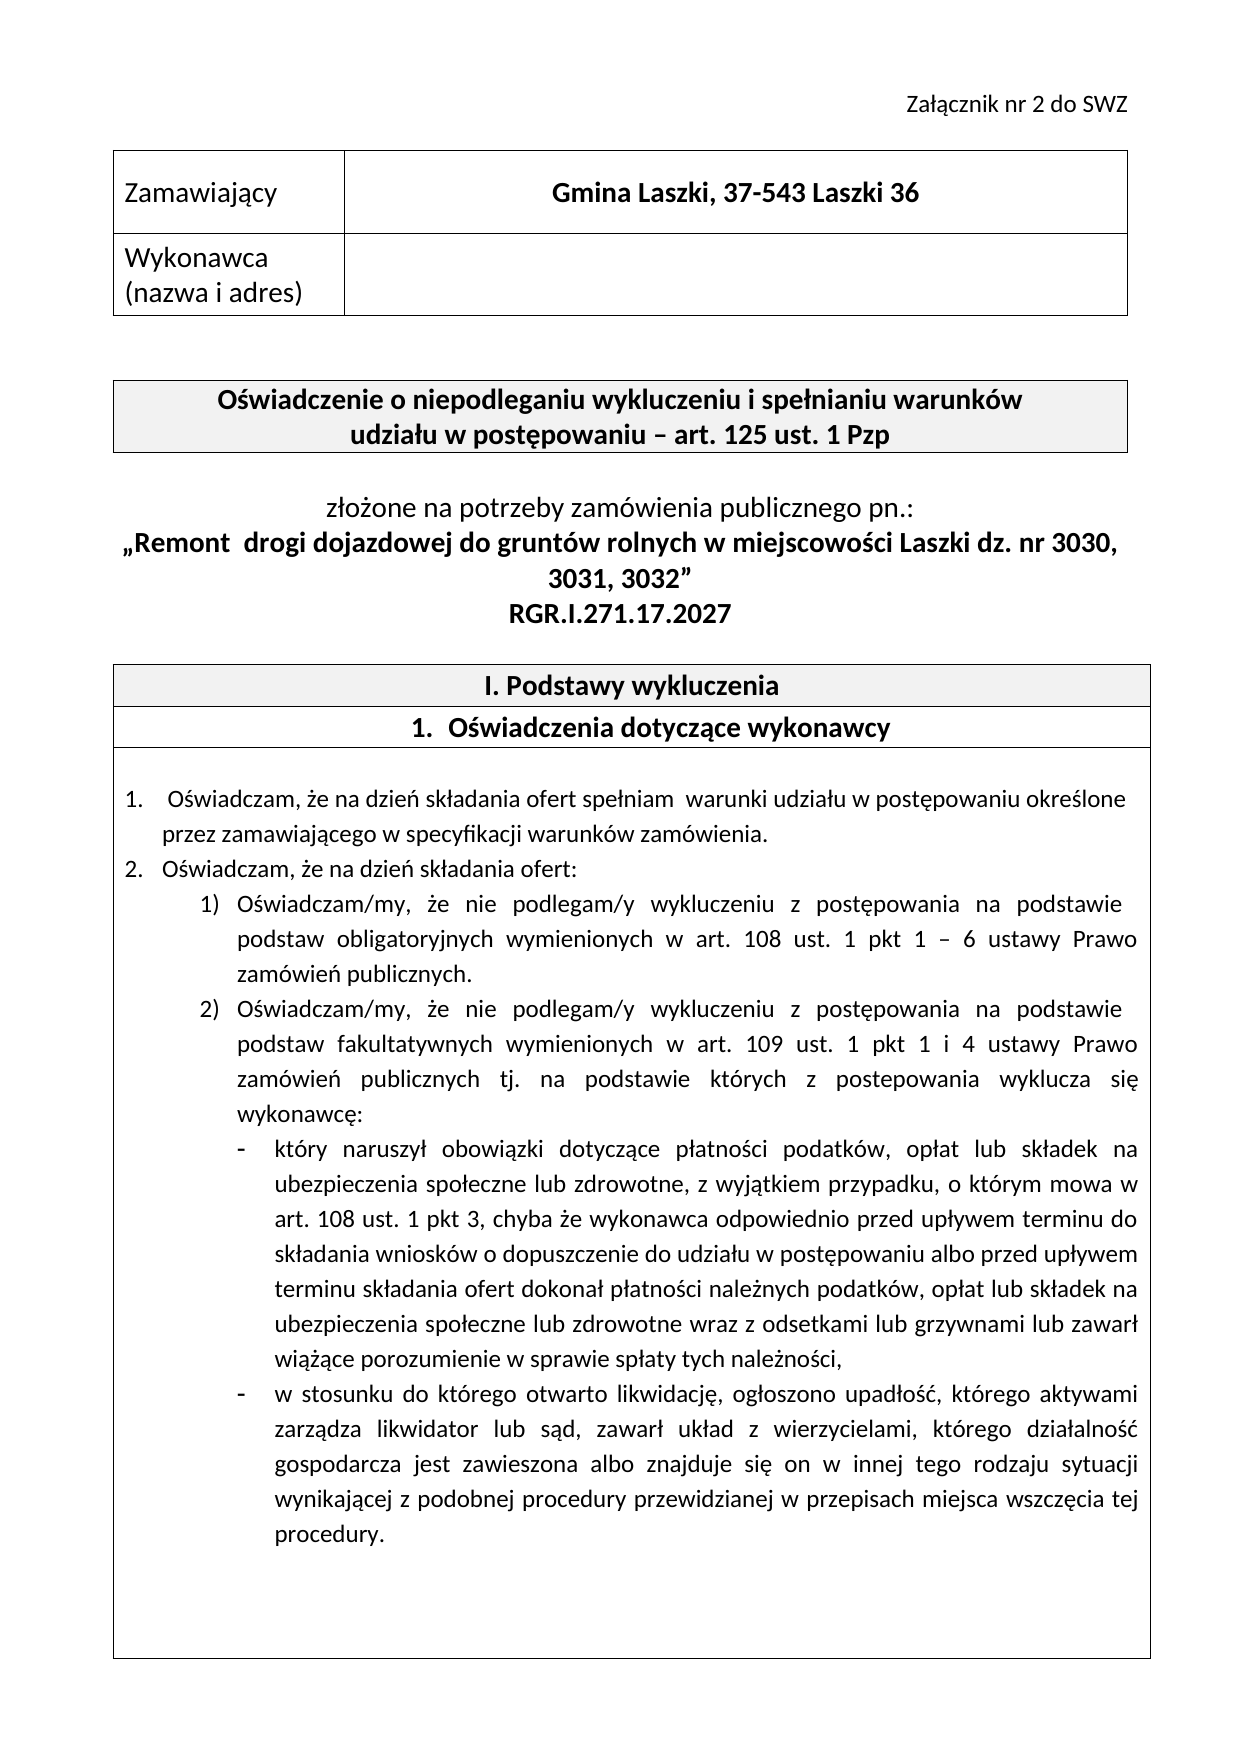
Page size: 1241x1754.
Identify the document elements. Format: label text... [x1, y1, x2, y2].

table_cell [345, 234, 1127, 315]
table_header Oświadczenie o niepodleganiu wykluczeniu i spełnianiu warunków udziału w postępowaniu – art. 125 ust. 1 Pzp [114, 381, 1127, 452]
text złożone na potrzeby zamówienia publicznego pn.: [112, 489, 1128, 524]
table_cell Oświadczam, że na dzień składania ofert spełniam warunki udziału w postępowaniu określone przez zamawiającego w specyfikacji warunków zamówienia. Oświadczam, że na dzień składania ofert: Oświadczam/my, że nie podlegam/y wykluczeniu z postępowania na podstawie podstaw obligatoryjnych wymienionych w art. 108 ust. 1 pkt 1 – 6 ustawy Prawo zamówień publicznych. Oświadczam/my, że nie podlegam/y wykluczeniu z postępowania na podstawie podstaw fakultatywnych wymienionych w art. 109 ust. 1 pkt 1 i 4 ustawy Prawo zamówień publicznych tj. na podstawie których z postepowania wyklucza się wykonawcę: który naruszył obowiązki dotyczące płatności podatków, opłat lub składek na ubezpieczenia społeczne lub zdrowotne, z wyjątkiem przypadku, o którym mowa w art. 108 ust. 1 pkt 3, chyba że wykonawca odpowiednio przed upływem terminu do składania wniosków o dopuszczenie do udziału w postępowaniu albo przed upływem terminu składania ofert dokonał płatności należnych podatków, opłat lub składek na ubezpieczenia społeczne lub zdrowotne wraz z odsetkami lub grzywnami lub zawarł wiążące porozumienie w sprawie spłaty tych należności, w stosunku do którego otwarto likwidację, ogłoszono upadłość, którego aktywami zarządza likwidator lub sąd, zawarł układ z wierzycielami, którego działalność gospodarcza jest zawieszona albo znajduje się on w innej tego rodzaju sytuacji wynikającej z podobnej procedury przewidzianej w przepisach miejsca wszczęcia tej procedury. [114, 748, 1150, 1658]
text „Remont drogi dojazdowej do gruntów rolnych w miejscowości Laszki dz. nr 3030, 3031, 3032” [112, 524, 1128, 596]
table_header Zamawiający [114, 151, 344, 232]
table_header Gmina Laszki, 37-543 Laszki 36 [345, 151, 1127, 232]
table_header I. Podstawy wykluczenia [114, 665, 1150, 706]
text Załącznik nr 2 do SWZ [112, 89, 1128, 119]
table_cell Wykonawca (nazwa i adres) [114, 234, 344, 315]
table_cell Oświadczenia dotyczące wykonawcy [114, 707, 1150, 747]
text RGR.I.271.17.2027 [112, 596, 1128, 631]
